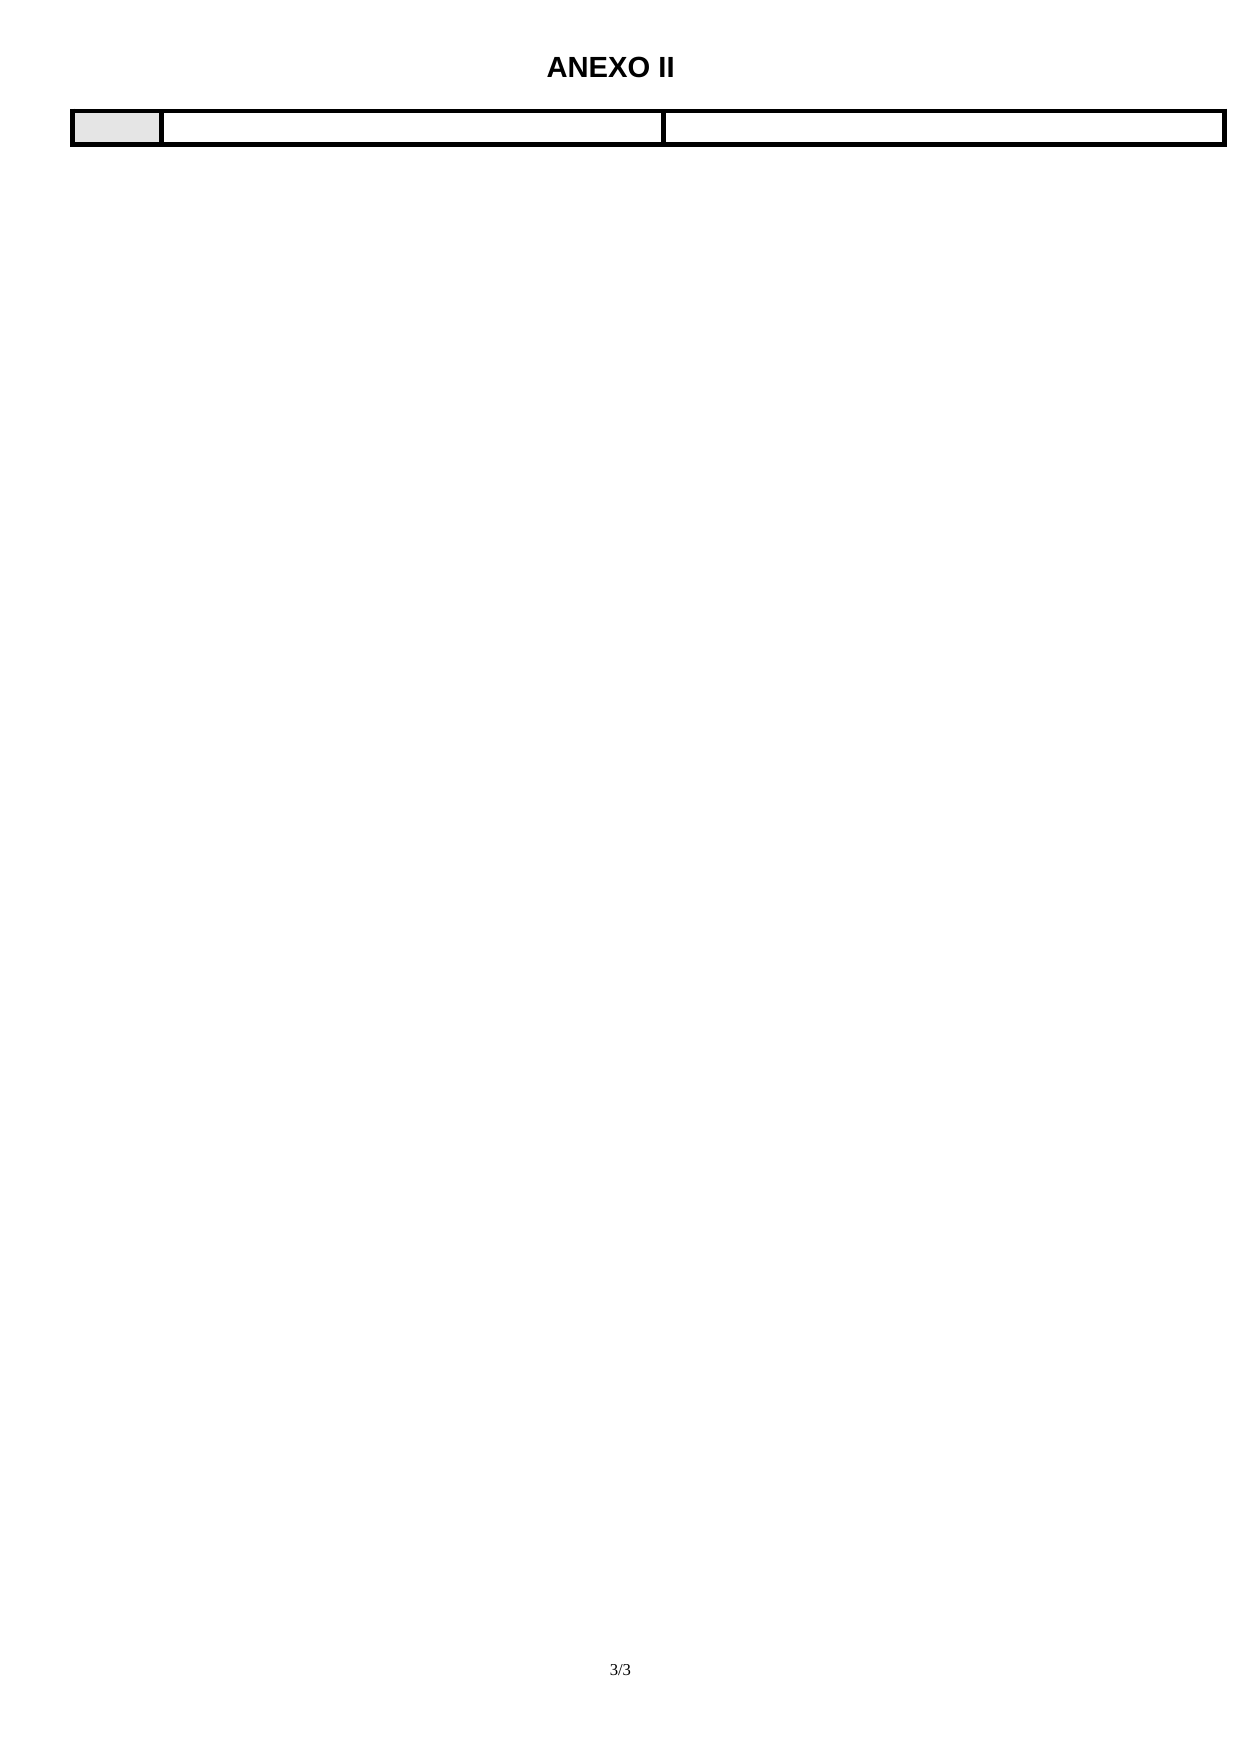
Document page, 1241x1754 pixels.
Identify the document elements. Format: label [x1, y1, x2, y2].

table_cell [666, 113, 1222, 142]
table_cell [164, 113, 661, 142]
table_cell [75, 113, 159, 142]
